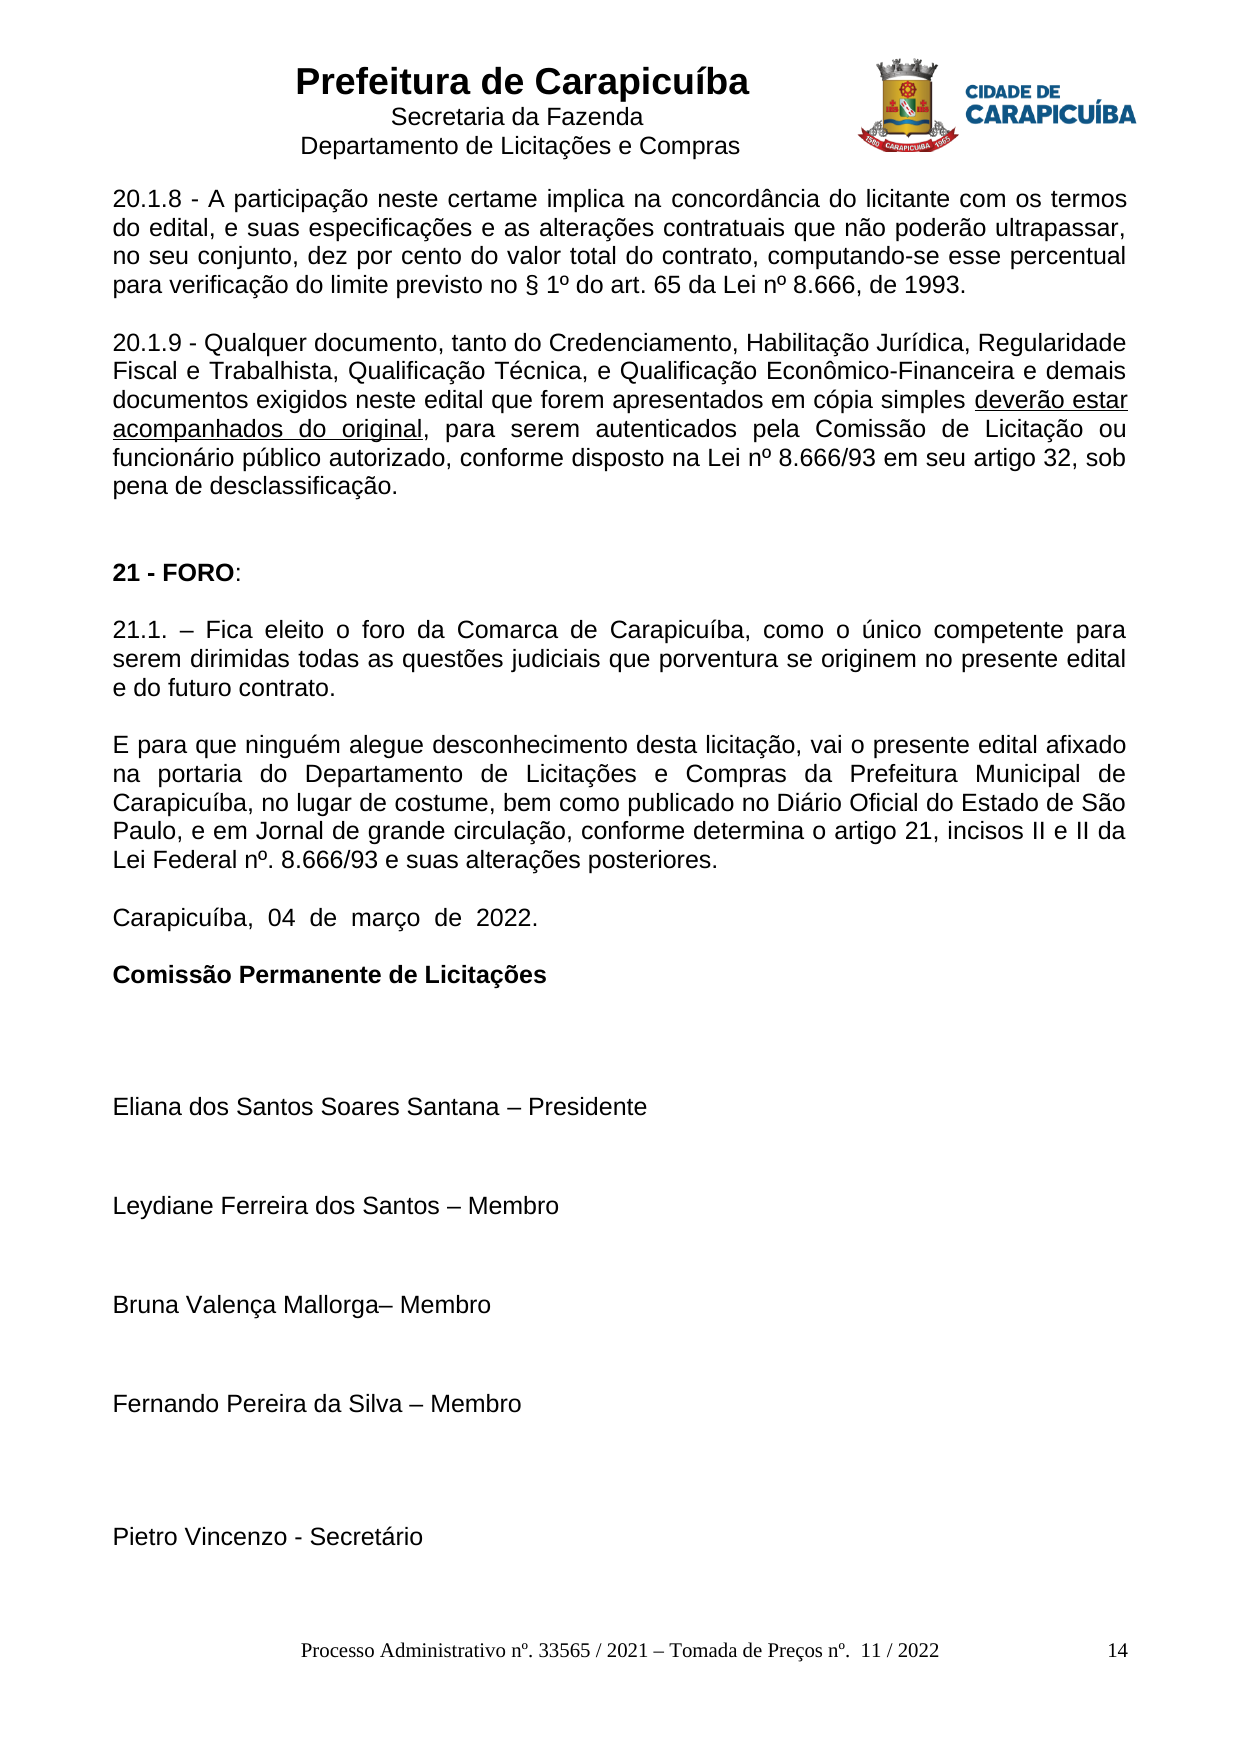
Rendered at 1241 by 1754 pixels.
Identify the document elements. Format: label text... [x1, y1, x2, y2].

picture [857, 57, 1139, 152]
text 20.1.8 - A participação neste certame implica na concordância do licitante com os termos do edital, e suas especificações e as alterações contratuais que não poderão ultrapassar, no seu conjunto, dez por cento do valor total do contrato, computando-se esse percentual para verificação do limite previsto no § 1º do art. 65 da Lei nº 8.666, de 1993. [112, 184, 1128, 299]
text Carapicuíba, 04 de março de 2022. [112, 902, 1128, 931]
text Fernando Pereira da Silva – Membro [112, 1389, 1128, 1418]
subtitle Eliana dos Santos Soares Santana – Presidente [112, 1092, 1128, 1121]
subtitle Comissão Permanente de Licitações [112, 960, 1128, 989]
text 21 - FORO: [112, 557, 1128, 586]
text Pietro Vincenzo - Secretário [112, 1521, 1128, 1550]
text Bruna Valença Mallorga– Membro [112, 1290, 1128, 1319]
text 21.1. – Fica eleito o foro da Comarca de Carapicuíba, como o único competente para serem dirimidas todas as questões judiciais que porventura se originem no presente edital e do futuro contrato. [112, 615, 1128, 701]
text E para que ninguém alegue desconhecimento desta licitação, vai o presente edital afixado na portaria do Departamento de Licitações e Compras da Prefeitura Municipal de Carapicuíba, no lugar de costume, bem como publicado no Diário Oficial do Estado de São Paulo, e em Jornal de grande circulação, conforme determina o artigo 21, incisos II e II da Lei Federal nº. 8.666/93 e suas alterações posteriores. [112, 730, 1128, 874]
text 20.1.9 - Qualquer documento, tanto do Credenciamento, Habilitação Jurídica, Regularidade Fiscal e Trabalhista, Qualificação Técnica, e Qualificação Econômico-Financeira e demais documentos exigidos neste edital que forem apresentados em cópia simples deverão estar acompanhados do original, para serem autenticados pela Comissão de Licitação ou funcionário público autorizado, conforme disposto na Lei nº 8.666/93 em seu artigo 32, sob pena de desclassificação. [112, 327, 1128, 500]
text Leydiane Ferreira dos Santos – Membro [112, 1191, 1128, 1220]
